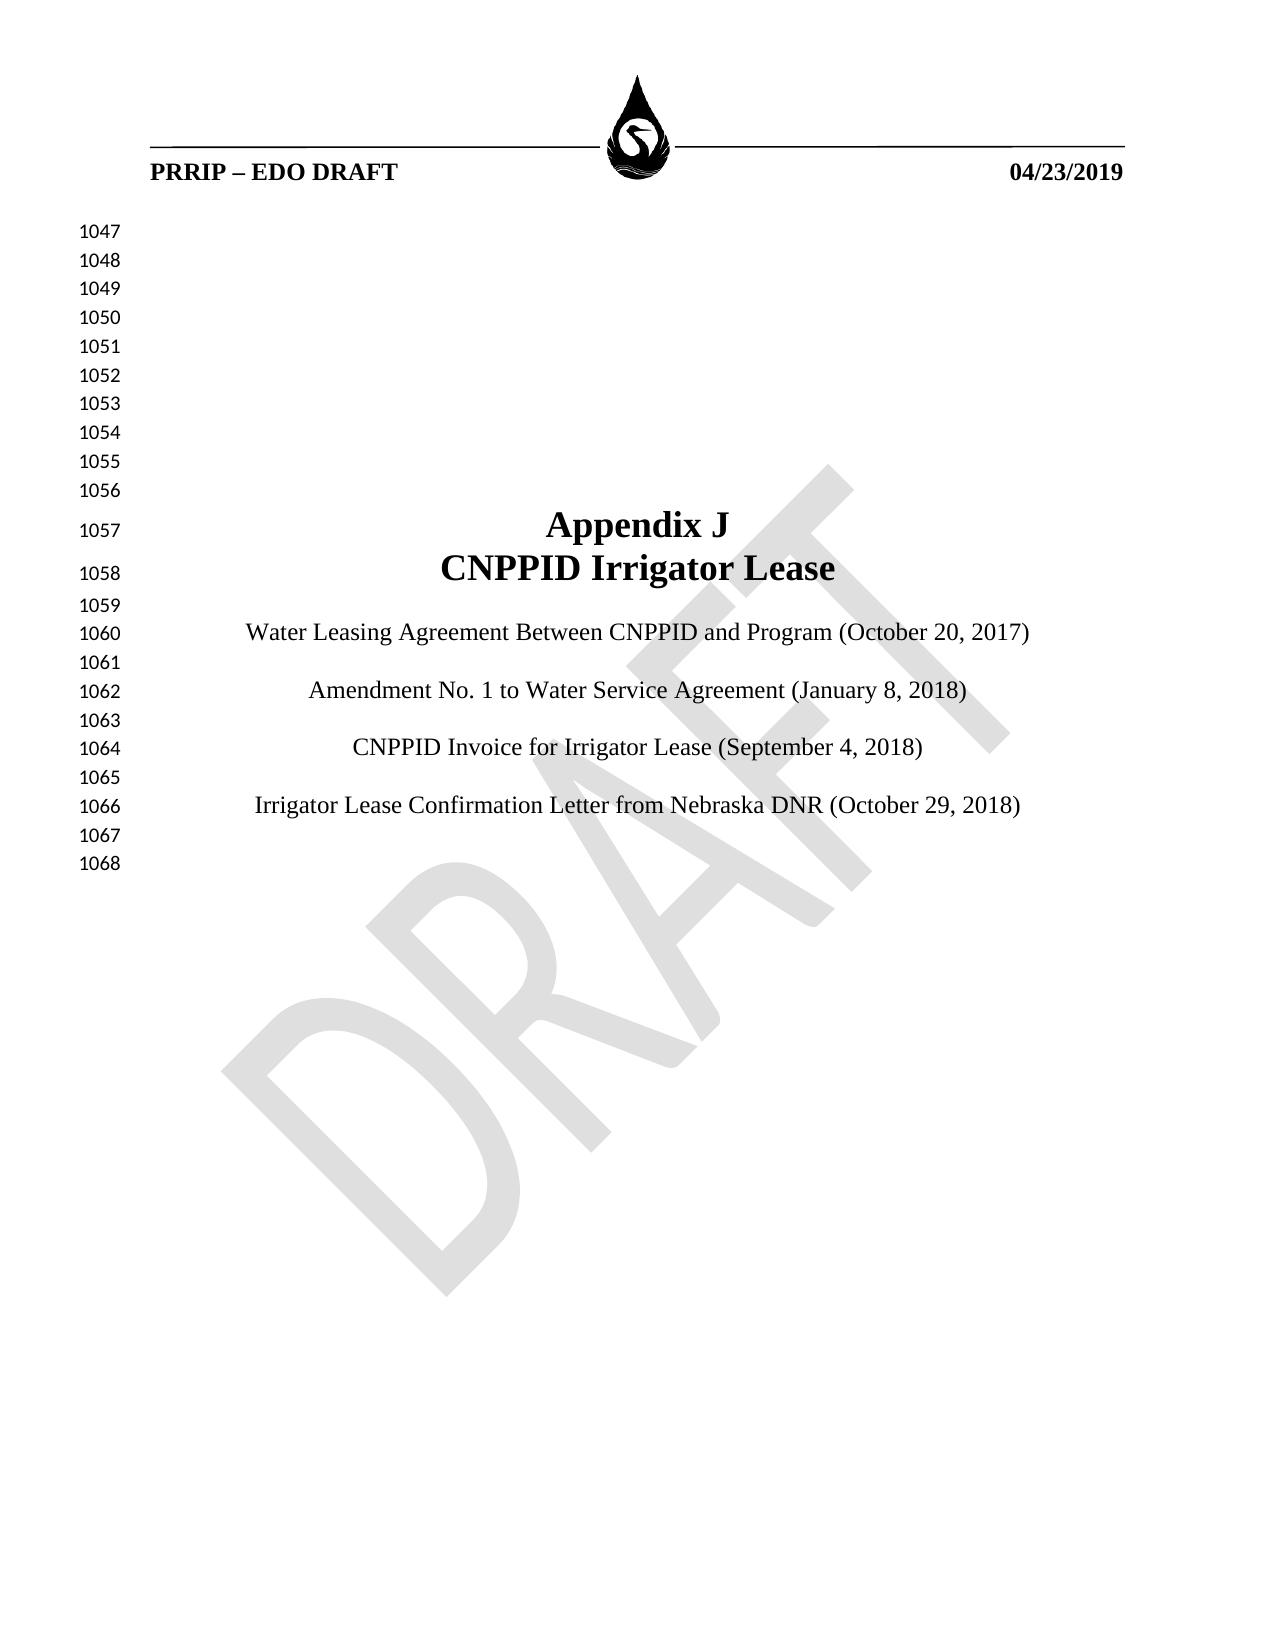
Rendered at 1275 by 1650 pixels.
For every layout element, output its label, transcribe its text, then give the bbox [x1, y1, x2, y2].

text Irrigator Lease Confirmation Letter from Nebraska DNR (October 29, 2018) [150, 790, 1125, 819]
text Appendix J [150, 502, 1125, 546]
text Amendment No. 1 to Water Service Agreement (January 8, 2018) [150, 675, 1125, 704]
text CNPPID Irrigator Lease [150, 546, 1125, 589]
text Water Leasing Agreement Between CNPPID and Program (October 20, 2017) [150, 617, 1125, 646]
text CNPPID Invoice for Irrigator Lease (September 4, 2018) [150, 732, 1125, 761]
picture [598, 75, 677, 181]
